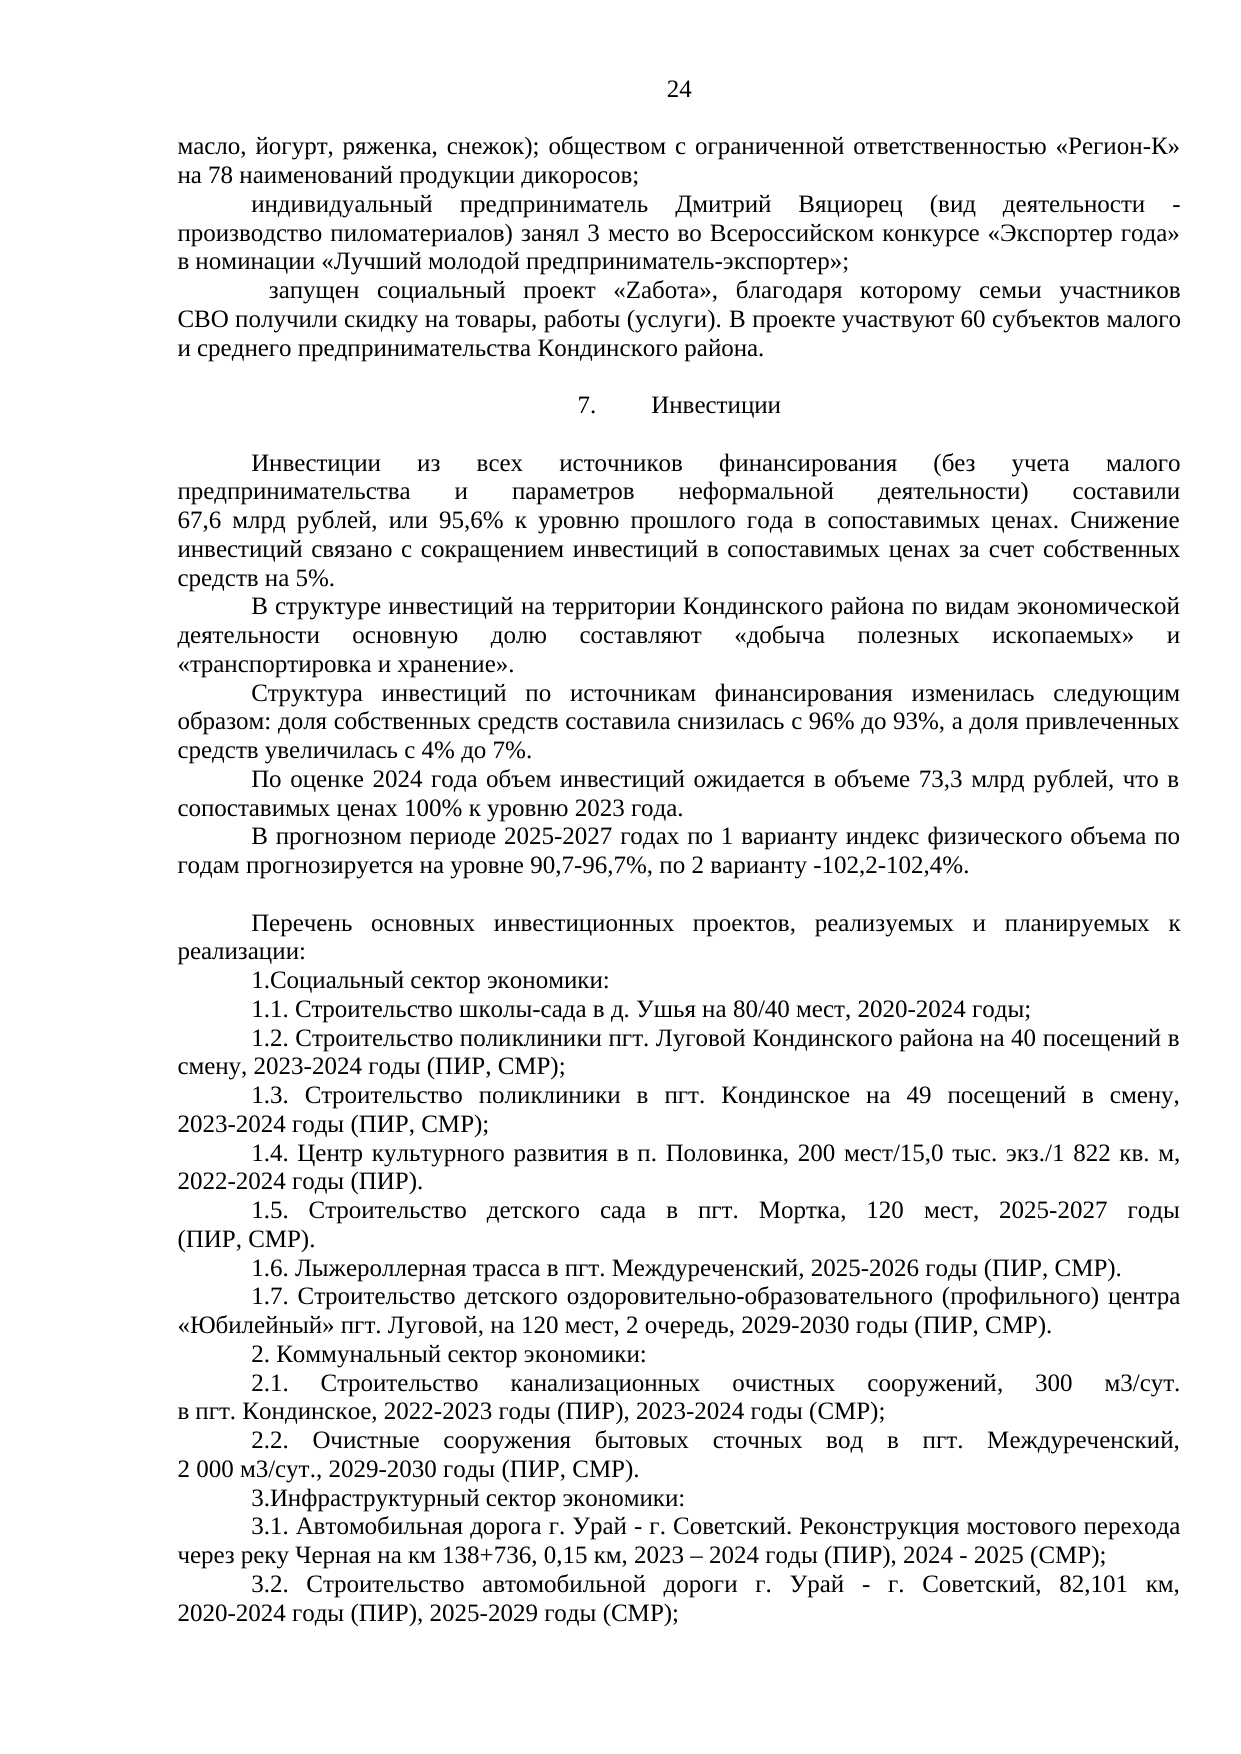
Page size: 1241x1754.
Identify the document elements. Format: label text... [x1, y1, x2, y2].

list 2. Коммунальный сектор экономики: [222, 1339, 1181, 1368]
text 1.3. Строительство поликлиники в пгт. Кондинское на 49 посещений в смену, 2023-2024 годы (ПИР, СМР); [177, 1080, 1181, 1138]
list Инвестиции [177, 390, 1181, 419]
text запущен социальный проект «Zабота», благодаря которому семьи участников СВО получили скидку на товары, работы (услуги). В проекте участвуют 60 субъектов малого и среднего предпринимательства Кондинского района. [177, 275, 1181, 361]
text 1.Социальный сектор экономики: [177, 965, 1181, 994]
text 3.1. Автомобильная дорога г. Урай - г. Советский. Реконструкция мостового перехода через реку Черная на км 138+736, 0,15 км, 2023 – 2024 годы (ПИР), 2024 - 2025 (СМР); [177, 1511, 1181, 1569]
list 2.1. Строительство канализационных очистных сооружений, 300 м3/сут. в пгт. Кондинское, 2022-2023 годы (ПИР), 2023-2024 годы (СМР); [177, 1368, 1181, 1425]
text Перечень основных инвестиционных проектов, реализуемых и планируемых к реализации: [177, 908, 1181, 965]
text В структуре инвестиций на территории Кондинского района по видам экономической деятельности основную долю составляют «добыча полезных ископаемых» и «транспортировка и хранение». [177, 591, 1181, 678]
text 1.5. Строительство детского сада в пгт. Мортка, 120 мест, 2025-2027 годы (ПИР, СМР). [177, 1195, 1181, 1253]
text 1.6. Лыжероллерная трасса в пгт. Междуреченский, 2025-2026 годы (ПИР, СМР). [177, 1253, 1181, 1281]
text По оценке 2024 года объем инвестиций ожидается в объеме 73,3 млрд рублей, что в сопоставимых ценах 100% к уровню 2023 года. [177, 764, 1181, 821]
text индивидуальный предприниматель Дмитрий Вяциорец (вид деятельности - производство пиломатериалов) занял 3 место во Всероссийском конкурсе «Экспортер года» в номинации «Лучший молодой предприниматель-экспортер»; [177, 189, 1181, 275]
text Инвестиции из всех источников финансирования (без учета малого предпринимательства и параметров неформальной деятельности) составили 67,6 млрд рублей, или 95,6% к уровню прошлого года в сопоставимых ценах. Снижение инвестиций связано с сокращением инвестиций в сопоставимых ценах за счет собственных средств на 5%. [177, 448, 1181, 591]
text 1.7. Строительство детского оздоровительно-образовательного (профильного) центра «Юбилейный» пгт. Луговой, на 120 мест, 2 очередь, 2029-2030 годы (ПИР, СМР). [177, 1281, 1181, 1339]
text 1.4. Центр культурного развития в п. Половинка, 200 мест/15,0 тыс. экз./1 822 кв. м, 2022-2024 годы (ПИР). [177, 1138, 1181, 1195]
text 3.Инфраструктурный сектор экономики: [177, 1483, 1181, 1511]
text 1.2. Строительство поликлиники пгт. Луговой Кондинского района на 40 посещений в смену, 2023-2024 годы (ПИР, СМР); [177, 1023, 1181, 1080]
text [177, 131, 1181, 189]
text 3.2. Строительство автомобильной дороги г. Урай - г. Советский, 82,101 км, 2020-2024 годы (ПИР), 2025-2029 годы (СМР); [177, 1569, 1181, 1626]
text Структура инвестиций по источникам финансирования изменилась следующим образом: доля собственных средств составила снизилась с 96% до 93%, а доля привлеченных средств увеличилась с 4% до 7%. [177, 678, 1181, 764]
list 1.1. Строительство школы-сада в д. Ушья на 80/40 мест, 2020-2024 годы; [215, 994, 1181, 1023]
list 2.2. Очистные сооружения бытовых сточных вод в пгт. Междуреченский, 2 000 м3/сут., 2029-2030 годы (ПИР, СМР). [177, 1425, 1181, 1483]
text В прогнозном периоде 2025-2027 годах по 1 варианту индекс физического объема по годам прогнозируется на уровне 90,7-96,7%, по 2 варианту -102,2-102,4%. [177, 821, 1181, 879]
